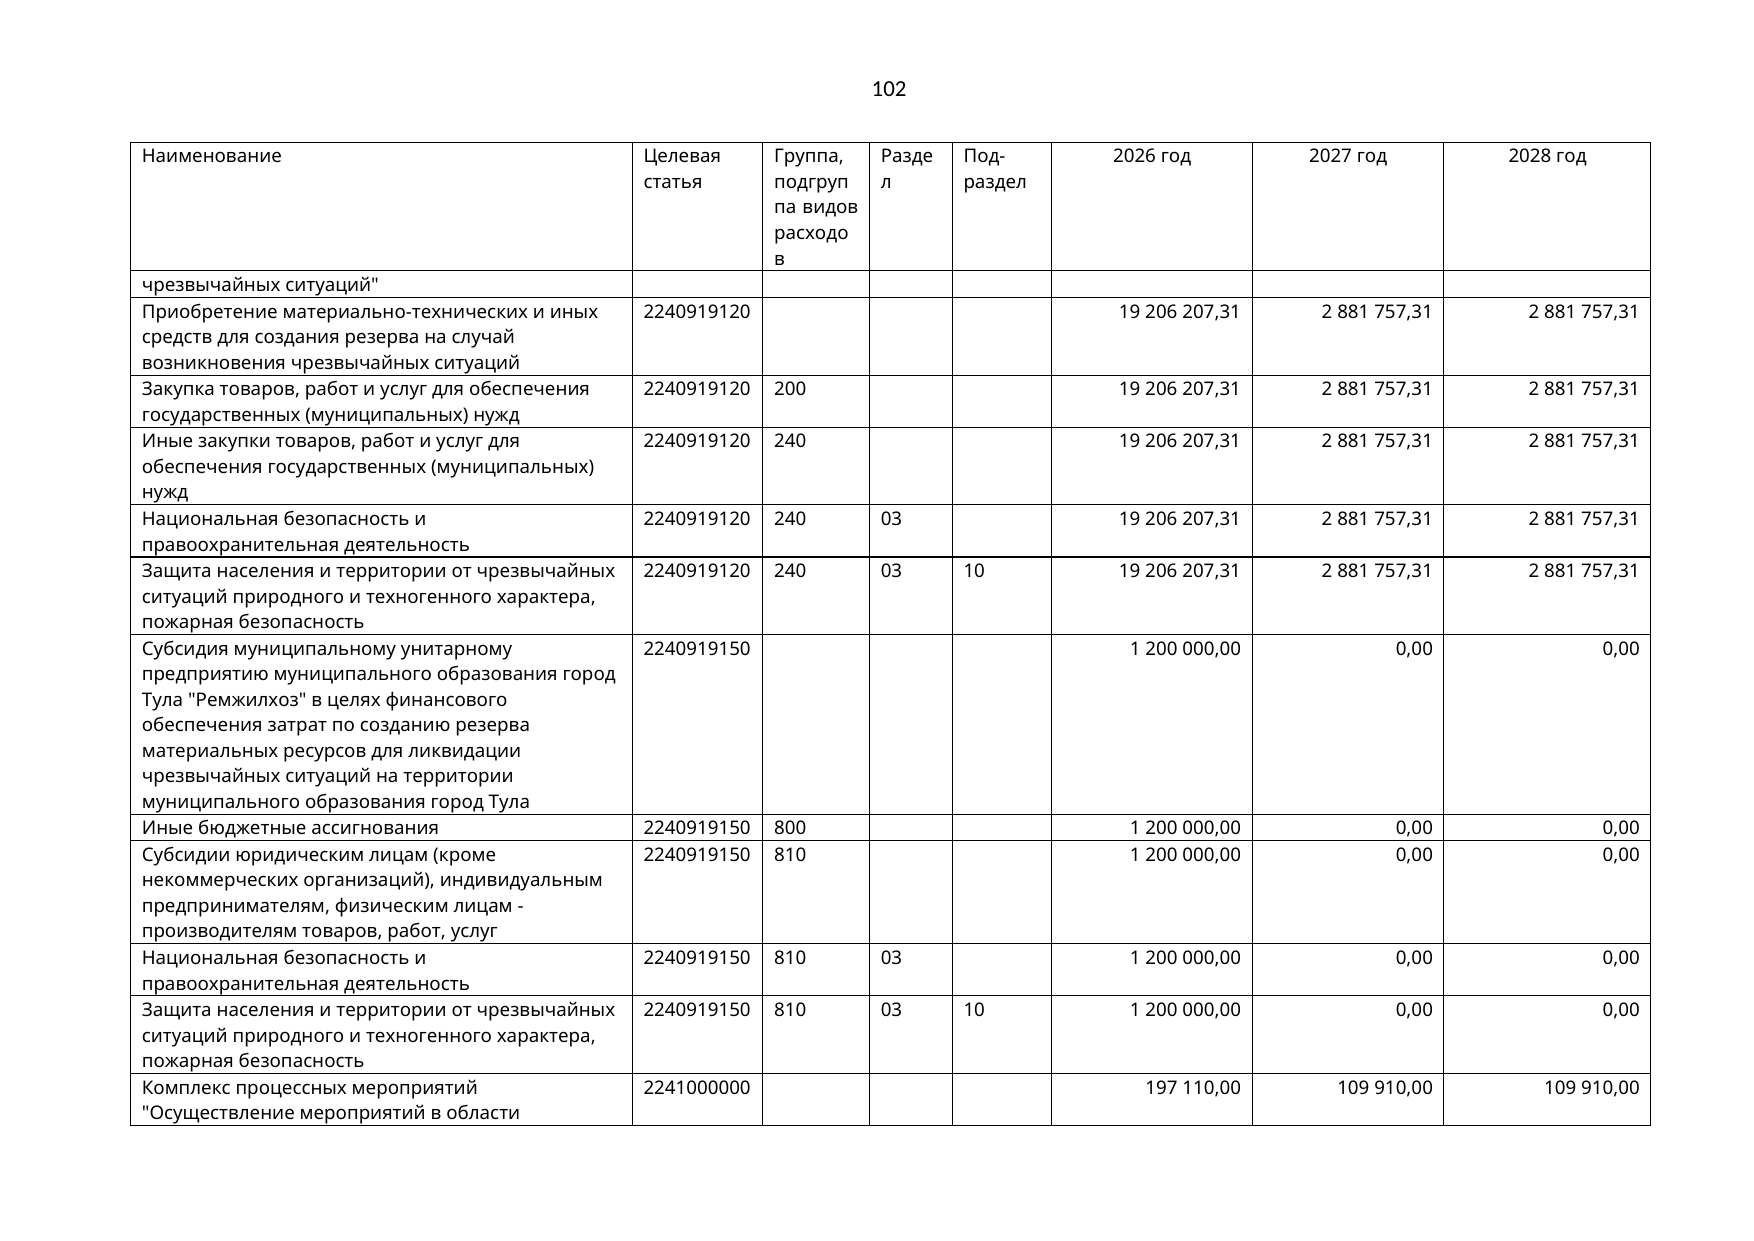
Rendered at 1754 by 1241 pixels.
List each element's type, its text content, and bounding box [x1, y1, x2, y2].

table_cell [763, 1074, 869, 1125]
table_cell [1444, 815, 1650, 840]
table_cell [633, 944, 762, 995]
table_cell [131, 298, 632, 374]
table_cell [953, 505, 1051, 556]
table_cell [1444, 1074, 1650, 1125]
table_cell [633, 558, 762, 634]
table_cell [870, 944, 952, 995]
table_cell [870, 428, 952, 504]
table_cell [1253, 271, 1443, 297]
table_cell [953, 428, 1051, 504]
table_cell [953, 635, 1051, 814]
table_header Под-раздел [953, 143, 1051, 270]
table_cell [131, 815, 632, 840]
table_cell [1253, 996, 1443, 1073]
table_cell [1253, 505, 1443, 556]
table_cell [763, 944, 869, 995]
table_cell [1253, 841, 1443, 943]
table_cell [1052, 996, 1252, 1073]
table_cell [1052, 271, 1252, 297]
table_header 2027 год [1253, 143, 1443, 270]
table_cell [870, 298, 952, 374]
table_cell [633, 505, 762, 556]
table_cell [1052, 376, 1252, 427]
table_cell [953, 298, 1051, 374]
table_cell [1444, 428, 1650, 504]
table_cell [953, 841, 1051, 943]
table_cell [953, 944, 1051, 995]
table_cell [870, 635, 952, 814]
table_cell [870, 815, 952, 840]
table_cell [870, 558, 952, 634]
table_header Раздел [870, 143, 952, 270]
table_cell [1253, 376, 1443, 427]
table_header Группа, подгруппа видов расходов [763, 143, 869, 270]
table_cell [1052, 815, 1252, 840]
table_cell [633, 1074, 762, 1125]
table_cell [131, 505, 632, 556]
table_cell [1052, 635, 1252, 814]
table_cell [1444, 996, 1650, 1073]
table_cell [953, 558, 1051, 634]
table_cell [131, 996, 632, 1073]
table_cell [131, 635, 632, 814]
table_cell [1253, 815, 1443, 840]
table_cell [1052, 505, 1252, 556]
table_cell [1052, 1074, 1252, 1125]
table_header 2026 год [1052, 143, 1252, 270]
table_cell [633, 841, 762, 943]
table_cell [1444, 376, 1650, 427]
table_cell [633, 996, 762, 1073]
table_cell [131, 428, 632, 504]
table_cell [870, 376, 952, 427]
table_header Наименование [131, 143, 632, 270]
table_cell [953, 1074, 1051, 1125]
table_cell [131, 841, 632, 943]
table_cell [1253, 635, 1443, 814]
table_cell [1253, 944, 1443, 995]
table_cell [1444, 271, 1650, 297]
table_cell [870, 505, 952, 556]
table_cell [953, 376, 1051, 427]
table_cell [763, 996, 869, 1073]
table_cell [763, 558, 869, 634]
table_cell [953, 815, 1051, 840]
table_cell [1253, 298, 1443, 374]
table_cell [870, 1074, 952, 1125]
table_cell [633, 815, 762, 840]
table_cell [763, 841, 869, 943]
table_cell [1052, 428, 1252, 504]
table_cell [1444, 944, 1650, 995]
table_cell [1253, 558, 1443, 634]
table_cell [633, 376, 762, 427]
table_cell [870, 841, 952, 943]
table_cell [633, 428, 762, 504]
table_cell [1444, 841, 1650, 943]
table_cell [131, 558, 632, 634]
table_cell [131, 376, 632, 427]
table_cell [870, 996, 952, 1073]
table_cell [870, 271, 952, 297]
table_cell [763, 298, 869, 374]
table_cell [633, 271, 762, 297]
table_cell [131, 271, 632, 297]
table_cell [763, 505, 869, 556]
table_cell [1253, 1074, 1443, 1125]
table_header Целевая статья [633, 143, 762, 270]
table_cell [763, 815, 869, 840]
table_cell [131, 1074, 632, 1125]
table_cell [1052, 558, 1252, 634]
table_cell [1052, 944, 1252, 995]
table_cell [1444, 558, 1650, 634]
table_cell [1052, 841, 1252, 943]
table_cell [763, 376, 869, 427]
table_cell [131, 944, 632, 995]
table_header 2028 год [1444, 143, 1650, 270]
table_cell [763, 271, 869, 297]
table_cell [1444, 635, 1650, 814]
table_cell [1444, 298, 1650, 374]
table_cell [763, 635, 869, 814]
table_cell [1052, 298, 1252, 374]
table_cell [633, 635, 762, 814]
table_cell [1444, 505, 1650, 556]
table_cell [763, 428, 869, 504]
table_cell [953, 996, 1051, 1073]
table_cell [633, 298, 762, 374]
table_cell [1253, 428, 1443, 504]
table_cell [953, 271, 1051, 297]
